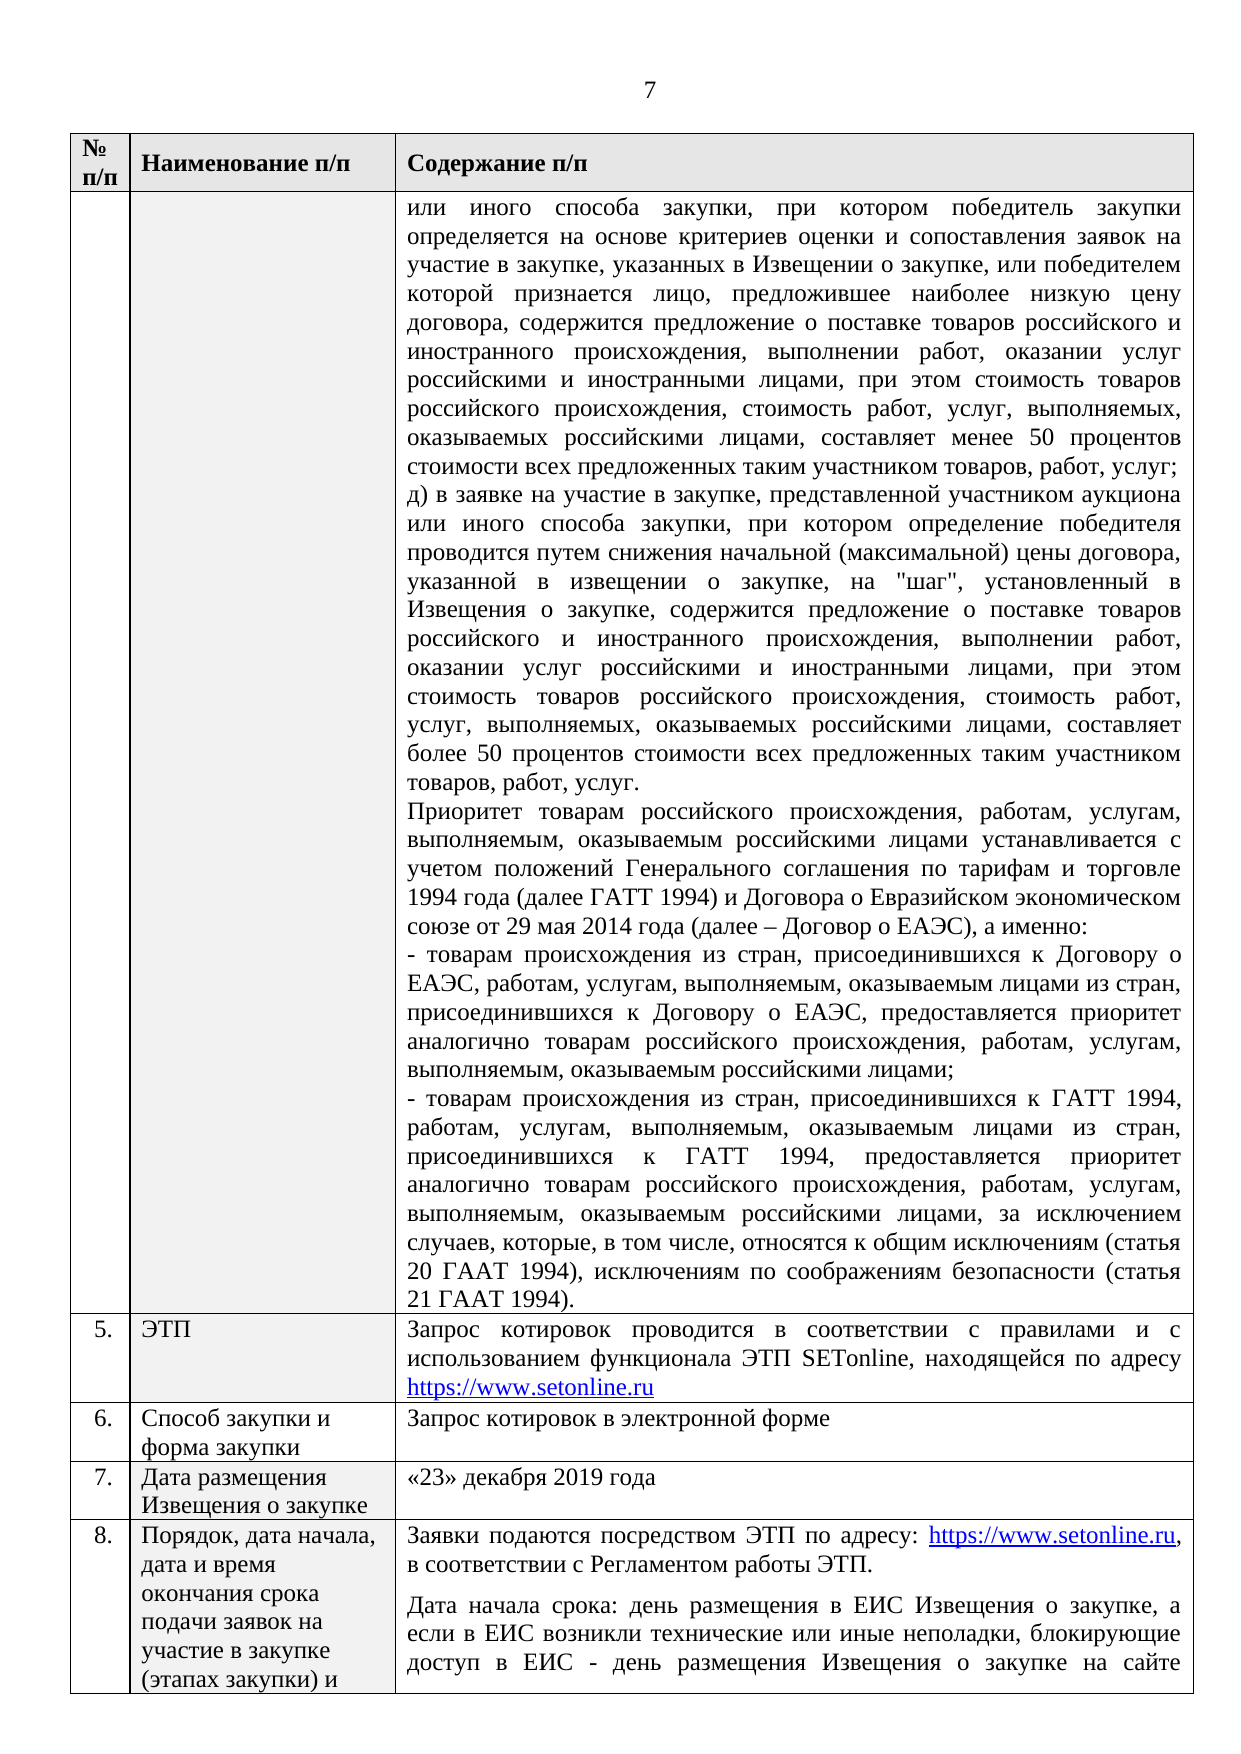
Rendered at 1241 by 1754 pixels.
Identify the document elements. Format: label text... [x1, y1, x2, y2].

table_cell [131, 1520, 395, 1693]
table_cell [396, 1462, 1193, 1519]
table_header № п/п [71, 134, 129, 191]
table_cell [71, 1403, 129, 1461]
table_cell [71, 1520, 129, 1693]
table_cell [71, 192, 129, 1313]
table_header Наименование п/п [131, 134, 395, 191]
table_cell Запрос котировок в электронной форме [396, 1403, 1193, 1461]
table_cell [396, 1520, 1193, 1693]
table_header Содержание п/п [396, 134, 1193, 191]
table_cell Запрос котировок проводится в соответствии с правилами и с использованием функционала ЭТП SETonline, находящейся по адресу https://www.setonline.ru [396, 1314, 1193, 1402]
table_cell Способ закупки и форма закупки [131, 1403, 395, 1461]
table_cell ЭТП [131, 1314, 395, 1402]
table_cell Дата размещения Извещения о закупке [131, 1462, 395, 1519]
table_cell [396, 192, 1193, 1313]
table_cell [71, 1462, 129, 1519]
table_cell [71, 1314, 129, 1402]
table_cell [131, 192, 395, 1313]
